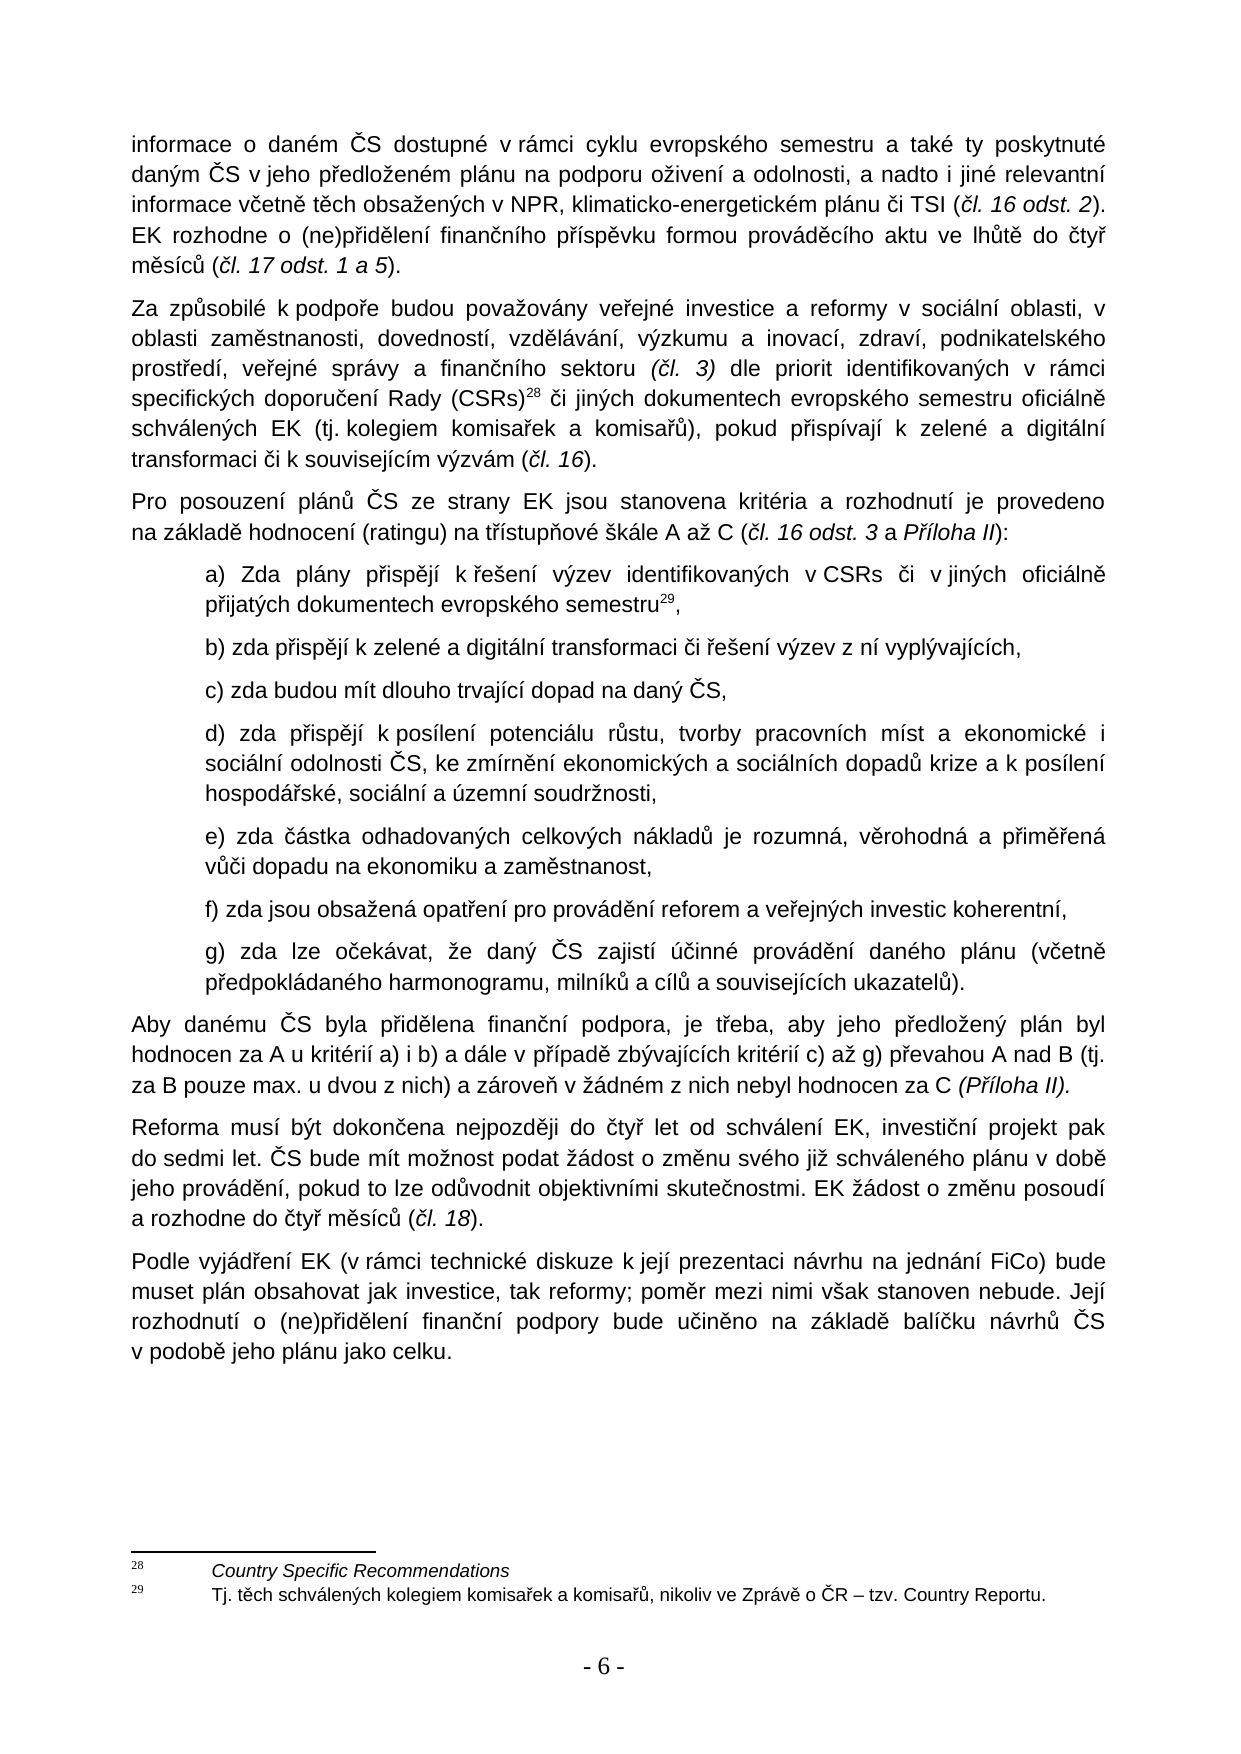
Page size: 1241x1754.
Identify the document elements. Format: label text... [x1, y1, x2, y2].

text Za způsobilé k podpoře budou považovány veřejné investice a reformy v sociální oblasti, v oblasti zaměstnanosti, dovedností, vzdělávání, výzkumu a inovací, zdraví, podnikatelského prostředí, veřejné správy a finančního sektoru (čl. 3) dle priorit identifikovaných v rámci specifických doporučení Rady (CSRs) či jiných dokumentech evropského semestru oficiálně schválených EK (tj. kolegiem komisařek a komisařů), pokud přispívají k zelené a digitální transformaci či k souvisejícím výzvám (čl. 16). [131, 294, 1106, 472]
text Podle vyjádření EK (v rámci technické diskuze k její prezentaci návrhu na jednání FiCo) bude muset plán obsahovat jak investice, tak reformy; poměr mezi nimi však stanoven nebude. Její rozhodnutí o (ne)přidělení finanční podpory bude učiněno na základě balíčku návrhů ČS v podobě jeho plánu jako celku. [131, 1248, 1106, 1365]
text b) zda přispějí k zelené a digitální transformaci či řešení výzev z ní vyplývajících, [205, 634, 1106, 661]
text Pro posouzení plánů ČS ze strany EK jsou stanovena kritéria a rozhodnutí je provedeno na základě hodnocení (ratingu) na třístupňové škále A až C (čl. 16 odst. 3 a Příloha II): [131, 488, 1106, 545]
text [131, 131, 1106, 278]
text g) zda lze očekávat, že daný ČS zajistí účinné provádění daného plánu (včetně předpokládaného harmonogramu, milníků a cílů a souvisejících ukazatelů). [205, 938, 1106, 995]
text Aby danému ČS byla přidělena finanční podpora, je třeba, aby jeho předložený plán byl hodnocen za A u kritérií a) i b) a dále v případě zbývajících kritérií c) až g) převahou A nad B (tj. za B pouze max. u dvou z nich) a zároveň v žádném z nich nebyl hodnocen za C (Příloha II). [131, 1011, 1106, 1098]
text a) Zda plány přispějí k řešení výzev identifikovaných v CSRs či v jiných oficiálně přijatých dokumentech evropského semestru, [205, 561, 1106, 618]
text Reforma musí být dokončena nejpozději do čtyř let od schválení EK, investiční projekt pak do sedmi let. ČS bude mít možnost podat žádost o změnu svého již schváleného plánu v době jeho provádění, pokud to lze odůvodnit objektivními skutečnostmi. EK žádost o změnu posoudí a rozhodne do čtyř měsíců (čl. 18). [131, 1114, 1106, 1231]
text d) zda přispějí k posílení potenciálu růstu, tvorby pracovních míst a ekonomické i sociální odolnosti ČS, ke zmírnění ekonomických a sociálních dopadů krize a k posílení hospodářské, sociální a územní soudržnosti, [205, 719, 1106, 806]
text e) zda částka odhadovaných celkových nákladů je rozumná, věrohodná a přiměřená vůči dopadu na ekonomiku a zaměstnanost, [205, 823, 1106, 879]
text c) zda budou mít dlouho trvající dopad na daný ČS, [205, 677, 1106, 703]
text f) zda jsou obsažená opatření pro provádění reforem a veřejných investic koherentní, [205, 896, 1106, 922]
